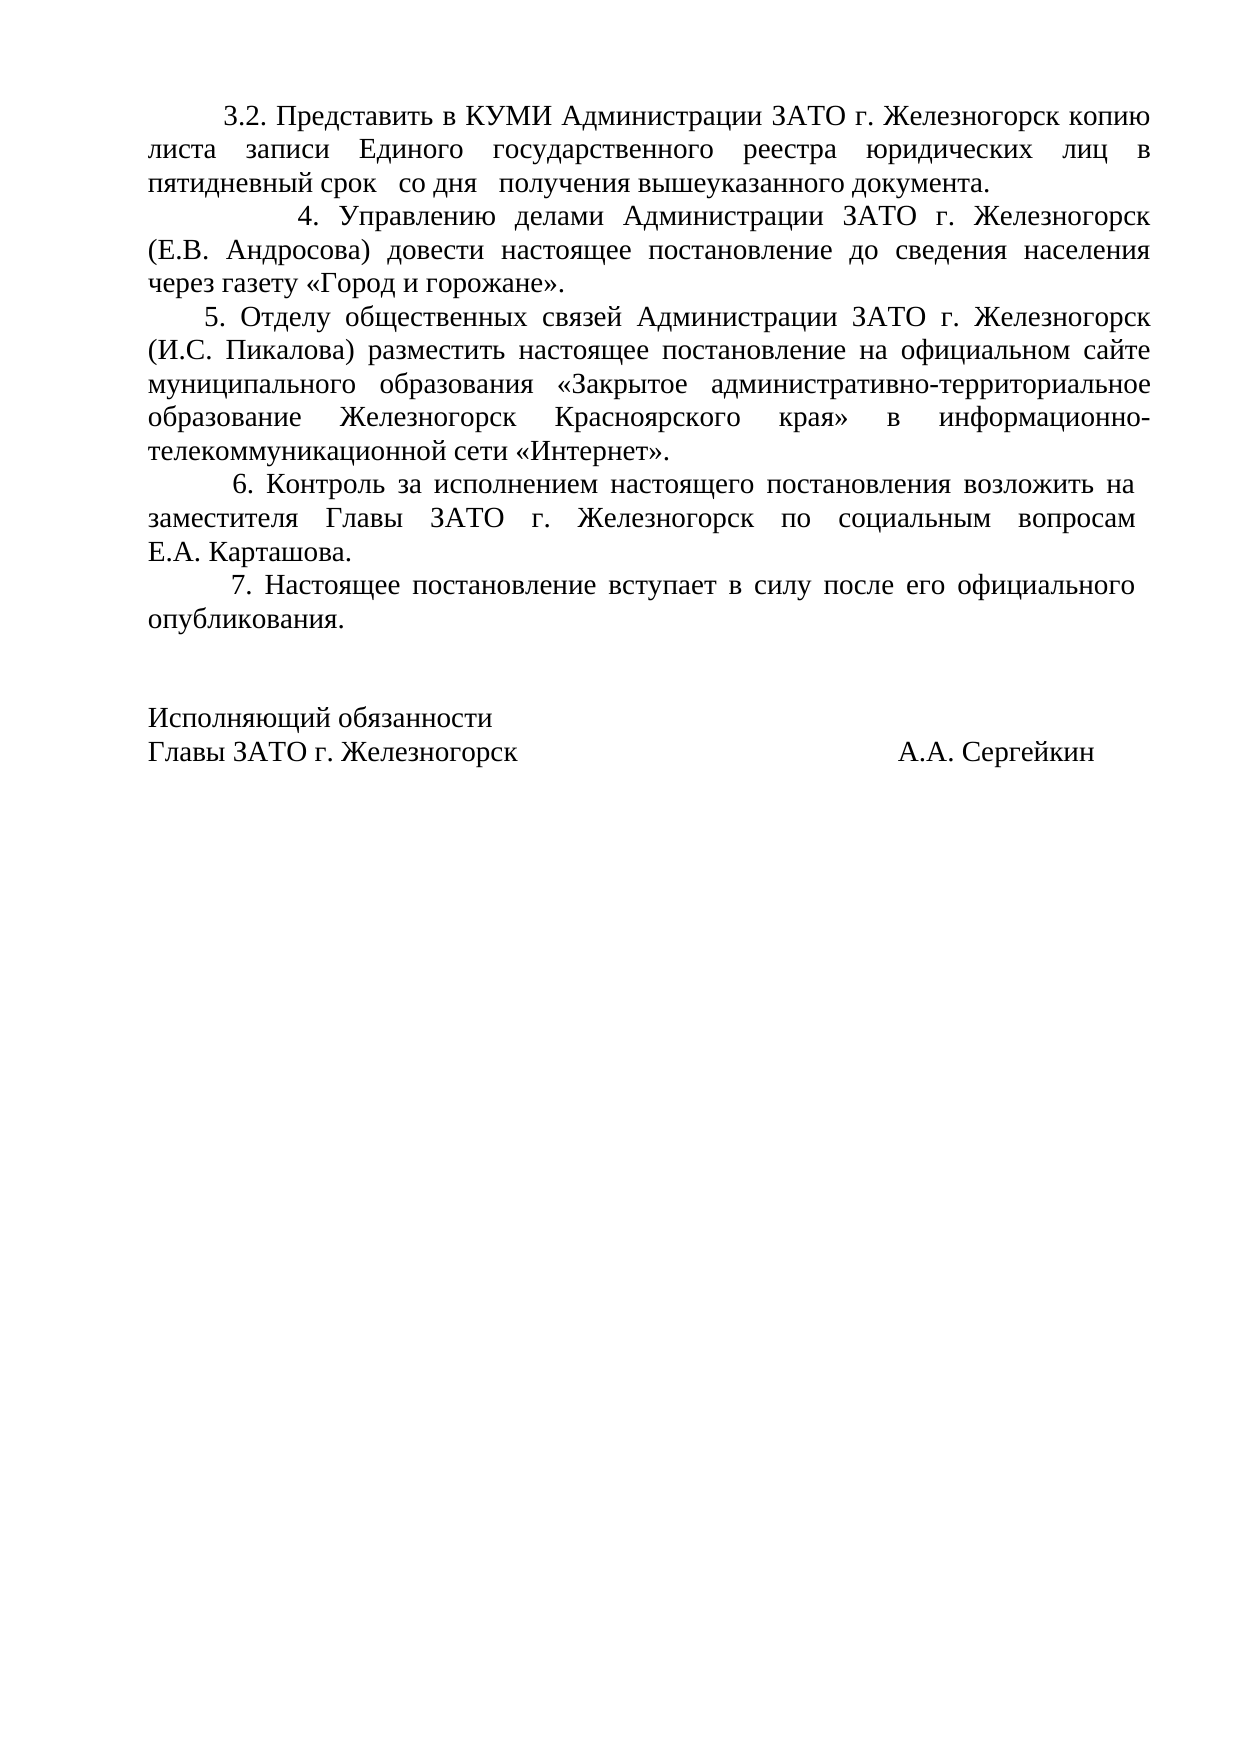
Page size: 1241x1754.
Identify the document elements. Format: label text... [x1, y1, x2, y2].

text 4. Управлению делами Администрации ЗАТО г. Железногорск (Е.В. Андросова) довести настоящее постановление до сведения населения через газету «Город и горожане». [148, 198, 1152, 299]
text 3.2. Представить в КУМИ Администрации ЗАТО г. Железногорск копию листа записи Единого государственного реестра юридических лиц в пятидневный срок со дня получения вышеуказанного документа. [133, 98, 1152, 198]
text 7. Настоящее постановление вступает в силу после его официального опубликования. [148, 567, 1137, 634]
text Главы ЗАТО г. Железногорск А.А. Сергейкин [148, 734, 1137, 767]
text 6. Контроль за исполнением настоящего постановления возложить на заместителя Главы ЗАТО г. Железногорск по социальным вопросам Е.А. Карташова. [148, 467, 1137, 567]
text Исполняющий обязанности [148, 700, 1137, 734]
text 5. Отделу общественных связей Администрации ЗАТО г. Железногорск (И.С. Пикалова) разместить настоящее постановление на официальном сайте муниципального образования «Закрытое административно-территориальное образование Железногорск Красноярского края» в информационно-телекоммуникационной сети «Интернет». [148, 299, 1152, 467]
